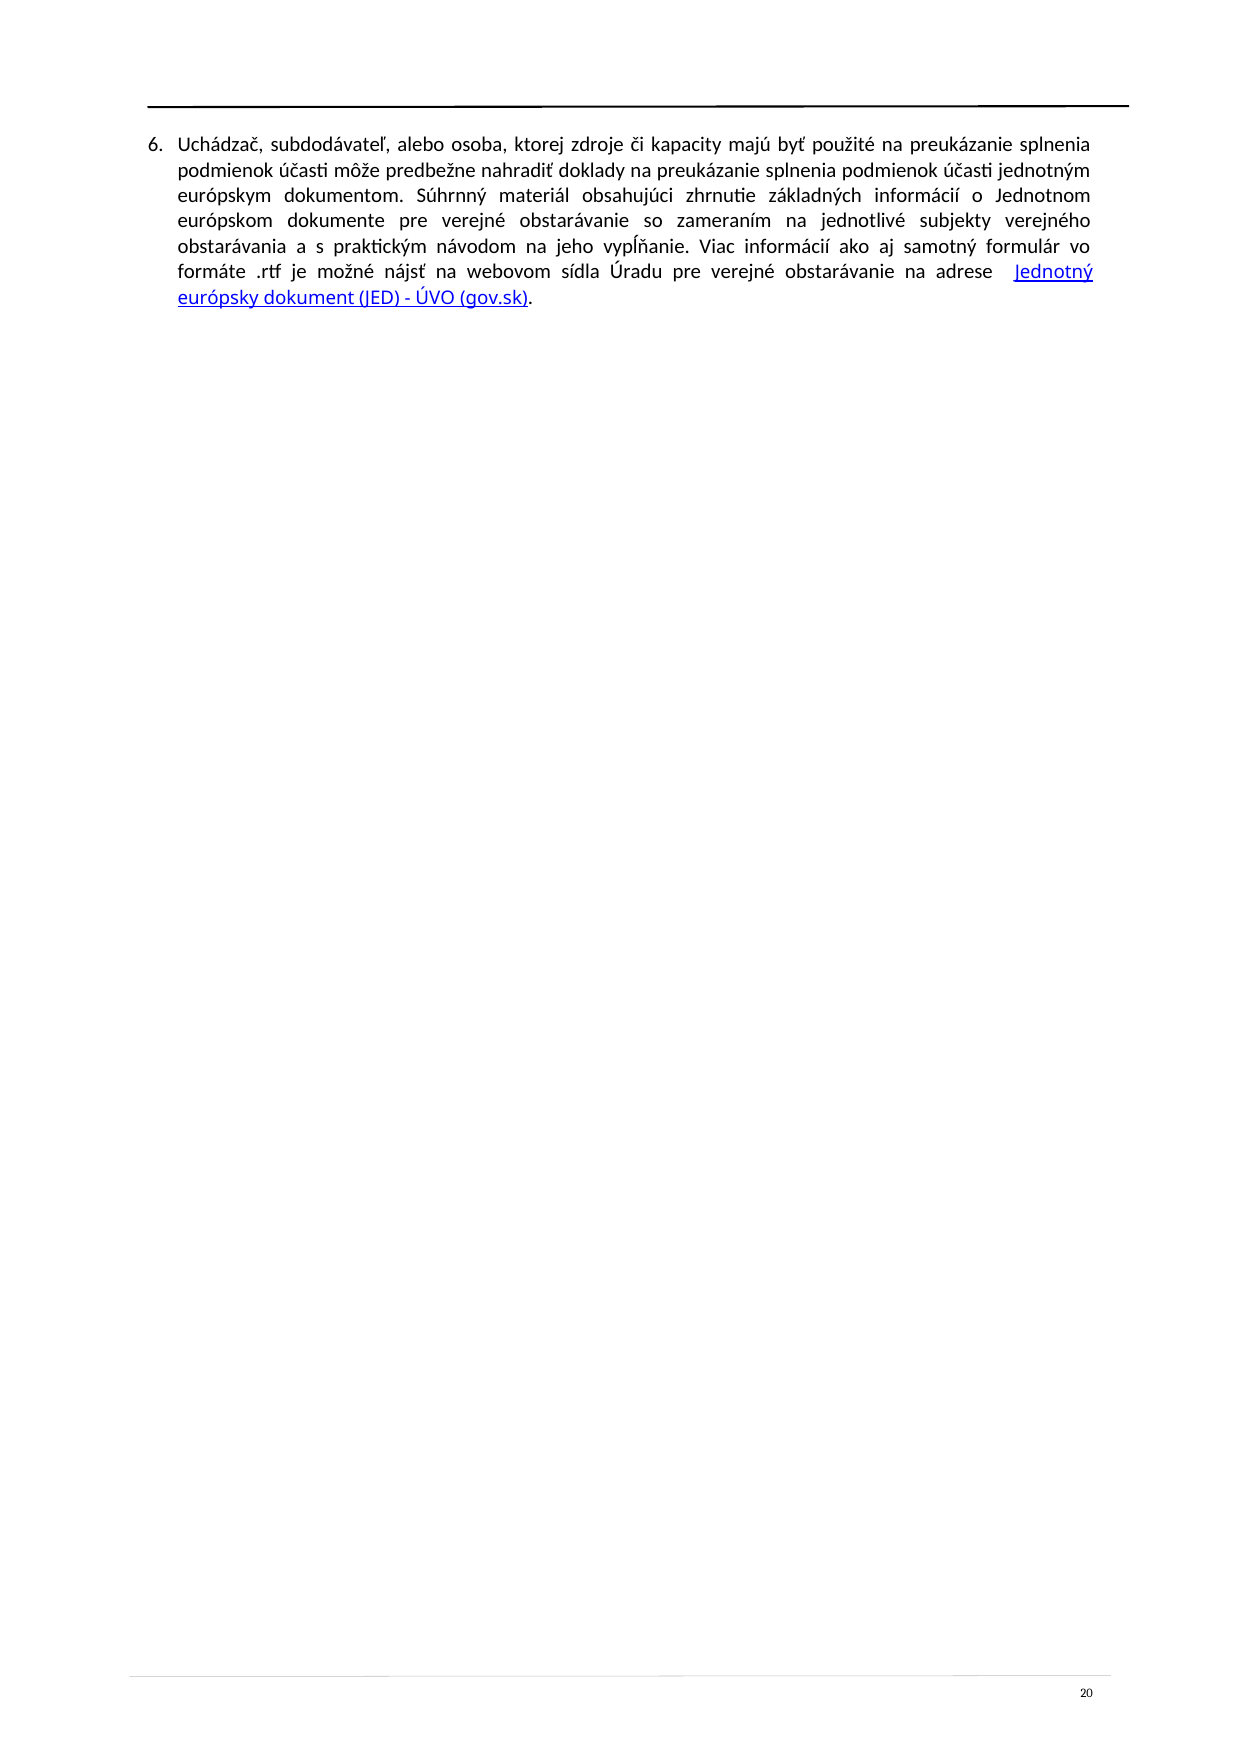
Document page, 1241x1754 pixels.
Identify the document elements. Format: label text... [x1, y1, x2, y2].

list Uchádzač, subdodávateľ, alebo osoba, ktorej zdroje či kapacity majú byť použité na preukázanie splnenia podmienok účasti môže predbežne nahradiť doklady na preukázanie splnenia podmienok účasti jednotným európskym dokumentom. Súhrnný materiál obsahujúci zhrnutie základných informácií o Jednotnom európskom dokumente pre verejné obstarávanie so zameraním na jednotlivé subjekty verejného obstarávania a s praktickým návodom na jeho vypĺňanie. Viac informácií ako aj samotný formulár vo formáte .rtf je možné nájsť na webovom sídla Úradu pre verejné obstarávanie na adrese Jednotný európsky dokument (JED) - ÚVO (gov.sk). [148, 131, 1092, 310]
